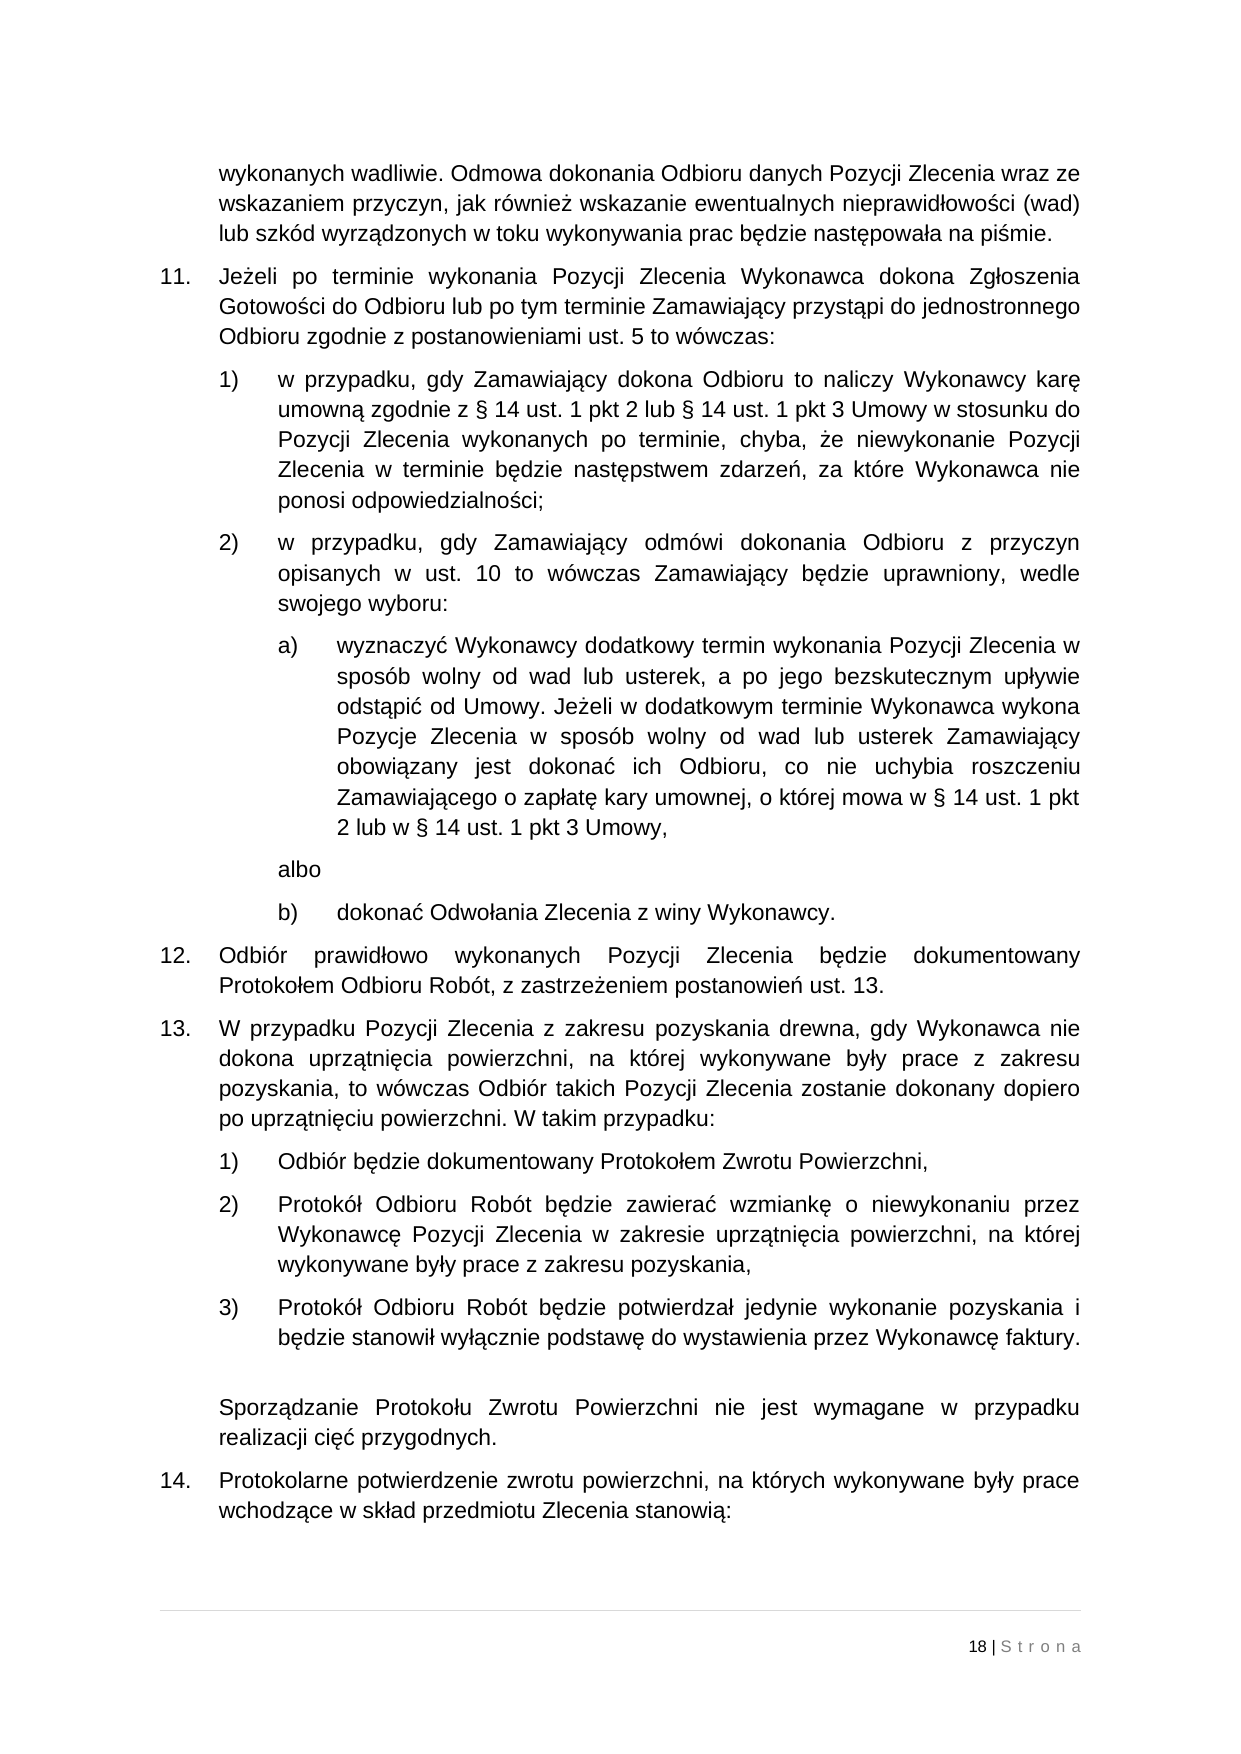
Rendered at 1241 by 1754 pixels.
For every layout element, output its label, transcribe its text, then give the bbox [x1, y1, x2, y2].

text b) dokonać Odwołania Zlecenia z winy Wykonawcy. [278, 899, 1081, 925]
list w przypadku, gdy Zamawiający dokona Odbioru to naliczy Wykonawcy karę umowną zgodnie z § 14 ust. 1 pkt 2 lub § 14 ust. 1 pkt 3 Umowy w stosunku do Pozycji Zlecenia wykonanych po terminie, chyba, że niewykonanie Pozycji Zlecenia w terminie będzie następstwem zdarzeń, za które Wykonawca nie ponosi odpowiedzialności; [218, 366, 1081, 513]
list W przypadku Pozycji Zlecenia z zakresu pozyskania drewna, gdy Wykonawca nie dokona uprzątnięcia powierzchni, na której wykonywane były prace z zakresu pozyskania, to wówczas Odbiór takich Pozycji Zlecenia zostanie dokonany dopiero po uprzątnięciu powierzchni. W takim przypadku: [159, 1015, 1081, 1132]
text a) wyznaczyć Wykonawcy dodatkowy termin wykonania Pozycji Zlecenia w sposób wolny od wad lub usterek, a po jego bezskutecznym upływie odstąpić od Umowy. Jeżeli w dodatkowym terminie Wykonawca wykona Pozycje Zlecenia w sposób wolny od wad lub usterek Zamawiający obowiązany jest dokonać ich Odbioru, co nie uchybia roszczeniu Zamawiającego o zapłatę kary umownej, o której mowa w § 14 ust. 1 pkt 2 lub w § 14 ust. 1 pkt 3 Umowy, [278, 632, 1081, 840]
text Sporządzanie Protokołu Zwrotu Powierzchni nie jest wymagane w przypadku realizacji cięć przygodnych. [218, 1394, 1081, 1451]
list Protokolarne potwierdzenie zwrotu powierzchni, na których wykonywane były prace wchodzące w skład przedmiotu Zlecenia stanowią: [159, 1467, 1081, 1523]
list Protokół Odbioru Robót będzie zawierać wzmiankę o niewykonaniu przez Wykonawcę Pozycji Zlecenia w zakresie uprzątnięcia powierzchni, na której wykonywane były prace z zakresu pozyskania, [218, 1191, 1081, 1277]
list Protokół Odbioru Robót będzie potwierdzał jedynie wykonanie pozyskania i będzie stanowił wyłącznie podstawę do wystawienia przez Wykonawcę faktury. [218, 1294, 1081, 1378]
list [159, 159, 1081, 246]
text albo [278, 856, 1081, 883]
list Odbiór będzie dokumentowany Protokołem Zwrotu Powierzchni, [218, 1148, 1081, 1174]
list Odbiór prawidłowo wykonanych Pozycji Zlecenia będzie dokumentowany Protokołem Odbioru Robót, z zastrzeżeniem postanowień ust. 13. [159, 942, 1081, 998]
list w przypadku, gdy Zamawiający odmówi dokonania Odbioru z przyczyn opisanych w ust. 10 to wówczas Zamawiający będzie uprawniony, wedle swojego wyboru: [218, 529, 1081, 616]
list Jeżeli po terminie wykonania Pozycji Zlecenia Wykonawca dokona Zgłoszenia Gotowości do Odbioru lub po tym terminie Zamawiający przystąpi do jednostronnego Odbioru zgodnie z postanowieniami ust. 5 to wówczas: [159, 263, 1081, 349]
